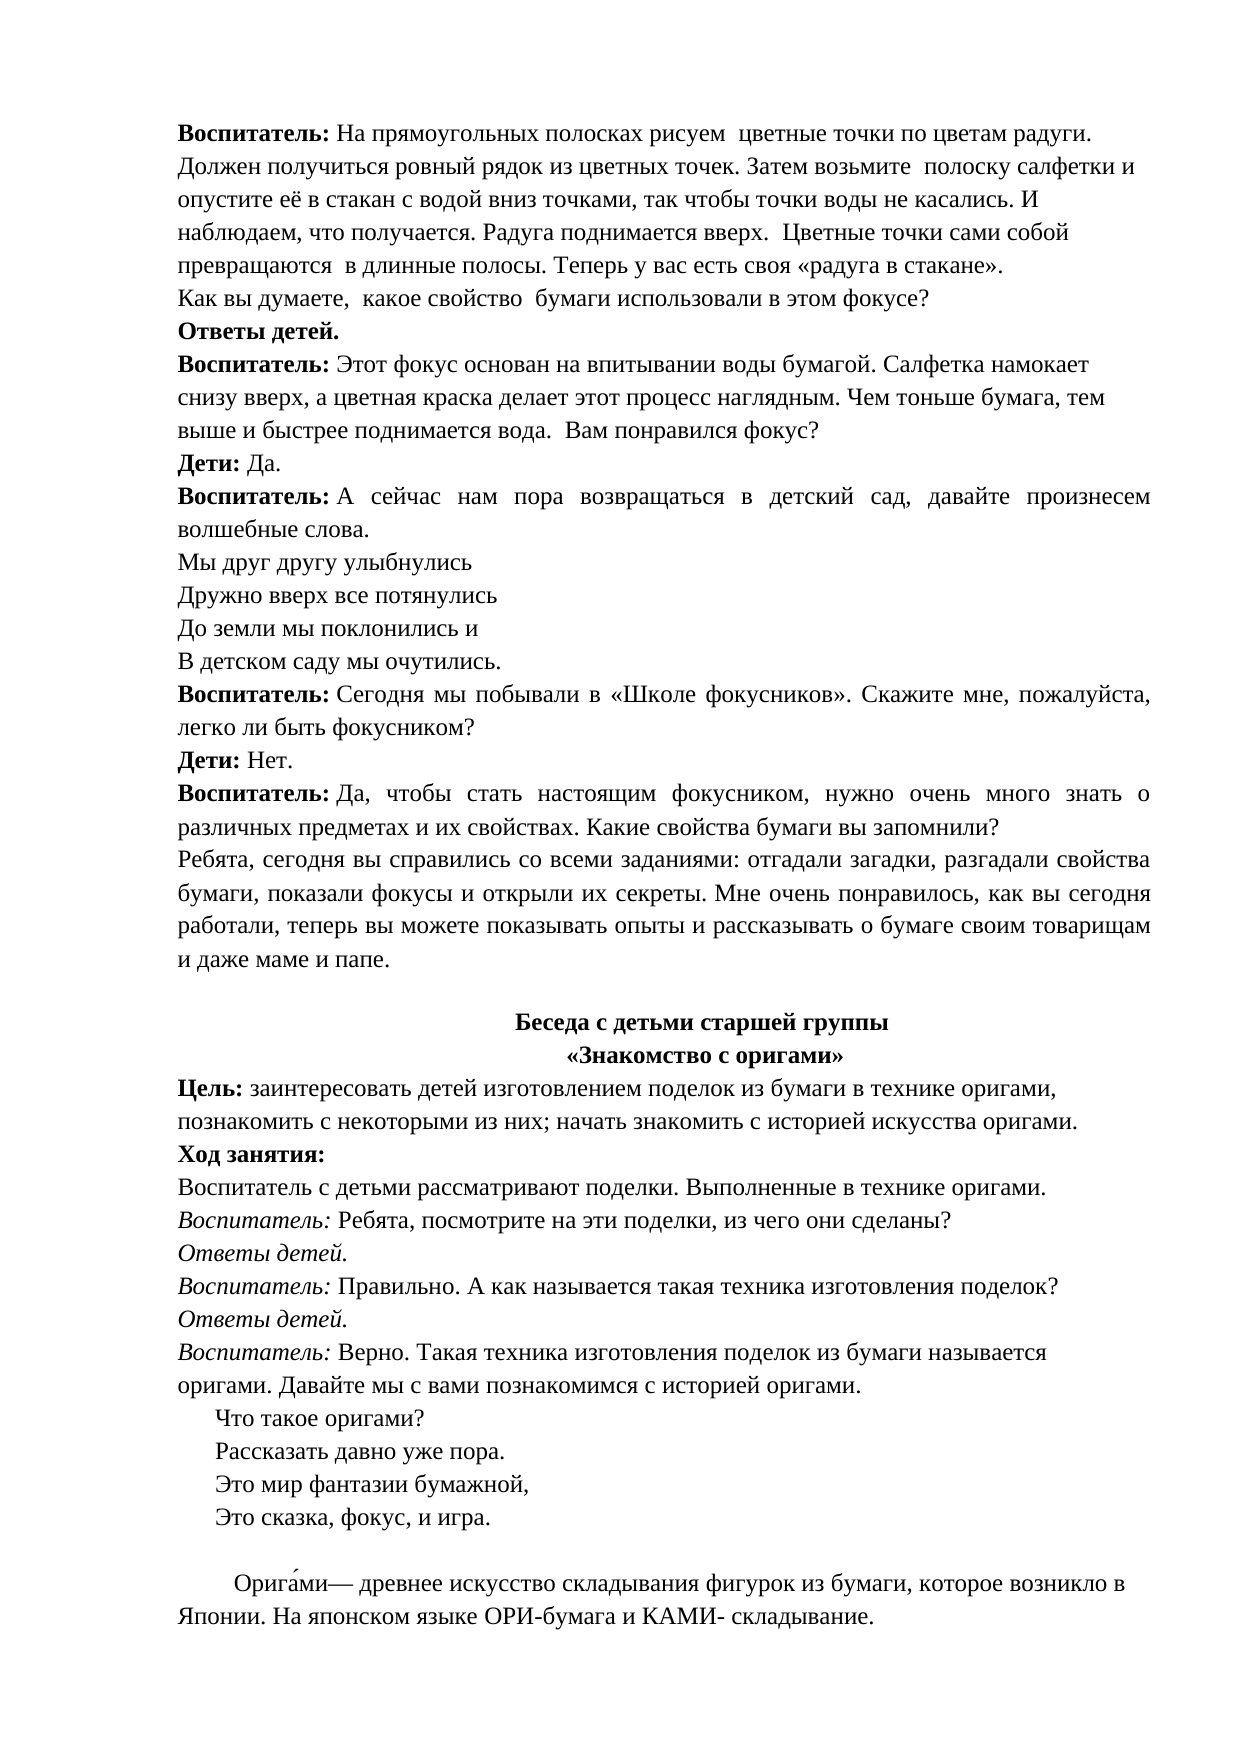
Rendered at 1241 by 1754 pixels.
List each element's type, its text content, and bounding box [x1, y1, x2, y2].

text «Знакомство с оригами» [252, 1040, 1152, 1069]
text Беседа с детьми старшей группы [252, 1007, 1152, 1036]
text Цель: заинтересовать детей изготовлением поделок из бумаги в технике оригами, познакомить с некоторыми из них; начать знакомить с историей искусства оригами. Ход занятия: [177, 1073, 1152, 1168]
text Мы друг другу улыбнулись [177, 547, 1152, 576]
text Воспитатель: Ребята, посмотрите на эти поделки, из чего они сделаны? [177, 1205, 1152, 1234]
text Воспитатель: На прямоугольных полосках рисуем цветные точки по цветам радуги. Должен получиться ровный рядок из цветных точек. Затем возьмите полоску салфетки и опустите её в стакан с водой вниз точками, так чтобы точки воды не касались. И наблюдаем, что получается. Радуга поднимается вверх. Цветные точки сами собой превращаются в длинные полосы. Теперь у вас есть своя «радуга в стакане». [177, 118, 1152, 279]
text Дружно вверх все потянулись [177, 580, 1152, 609]
text Дети: Да. [177, 448, 1152, 477]
text В детском саду мы очутились. [177, 646, 1152, 675]
text Ребята, сегодня вы справились со всеми заданиями: отгадали загадки, разгадали свойства бумаги, показали фокусы и открыли их секреты. Мне очень понравилось, как вы сегодня работали, теперь вы можете показывать опыты и рассказывать о бумаге своим товарищам и даже маме и папе. [177, 939, 1152, 972]
text Воспитатель: Этот фокус основан на впитывании воды бумагой. Салфетка намокает снизу вверх, а цветная краска делает этот процесс наглядным. Чем тоньше бумага, тем выше и быстрее поднимается вода. Вам понравился фокус? [177, 349, 1152, 444]
text Воспитатель с детьми рассматривают поделки. Выполненные в технике оригами. [177, 1172, 1152, 1201]
text Воспитатель: Сегодня мы побывали в «Школе фокусников». Скажите мне, пожалуйста, легко ли быть фокусником? [177, 679, 1152, 741]
text Воспитатель: Да, чтобы стать настоящим фокусником, нужно очень много знать о различных предметах и их свойствах. Какие свойства бумаги вы запомнили? [177, 778, 1152, 840]
text Ребята, сегодня вы справились со всеми заданиями: отгадали загадки, разгадали свойства бумаги, показали фокусы и открыли их секреты. Мне очень понравилось, как вы сегодня работали, теперь вы можете показывать опыты и рассказывать о бумаге своим товарищам и даже маме и папе. [177, 844, 1152, 911]
text Воспитатель: А сейчас нам пора возвращаться в детский сад, давайте произнесем волшебные слова. [177, 481, 1152, 543]
text Ответы детей. [177, 316, 1152, 345]
text Ответы детей. [177, 1304, 1152, 1333]
text Это сказка, фокус, и игра. [177, 1502, 1152, 1531]
text Рассказать давно уже пора. [177, 1436, 1152, 1465]
text Воспитатель: Правильно. А как называется такая техника изготовления поделок? [177, 1271, 1152, 1300]
text Орига́ми— древнее искусство складывания фигурок из бумаги, которое возникло в Японии. На японском языке ОРИ-бумага и КАМИ- складывание. [177, 1568, 1152, 1630]
text Воспитатель: Верно. Такая техника изготовления поделок из бумаги называется оригами. Давайте мы с вами познакомимся с историей оригами. [177, 1337, 1152, 1399]
text Что такое оригами? [177, 1403, 1152, 1432]
text Как вы думаете, какое свойство бумаги использовали в этом фокусе? [177, 283, 1152, 312]
text Дети: Нет. [177, 746, 1152, 774]
text Ответы детей. [177, 1238, 1152, 1267]
text До земли мы поклонились и [177, 613, 1152, 642]
text Это мир фантазии бумажной, [177, 1469, 1152, 1498]
